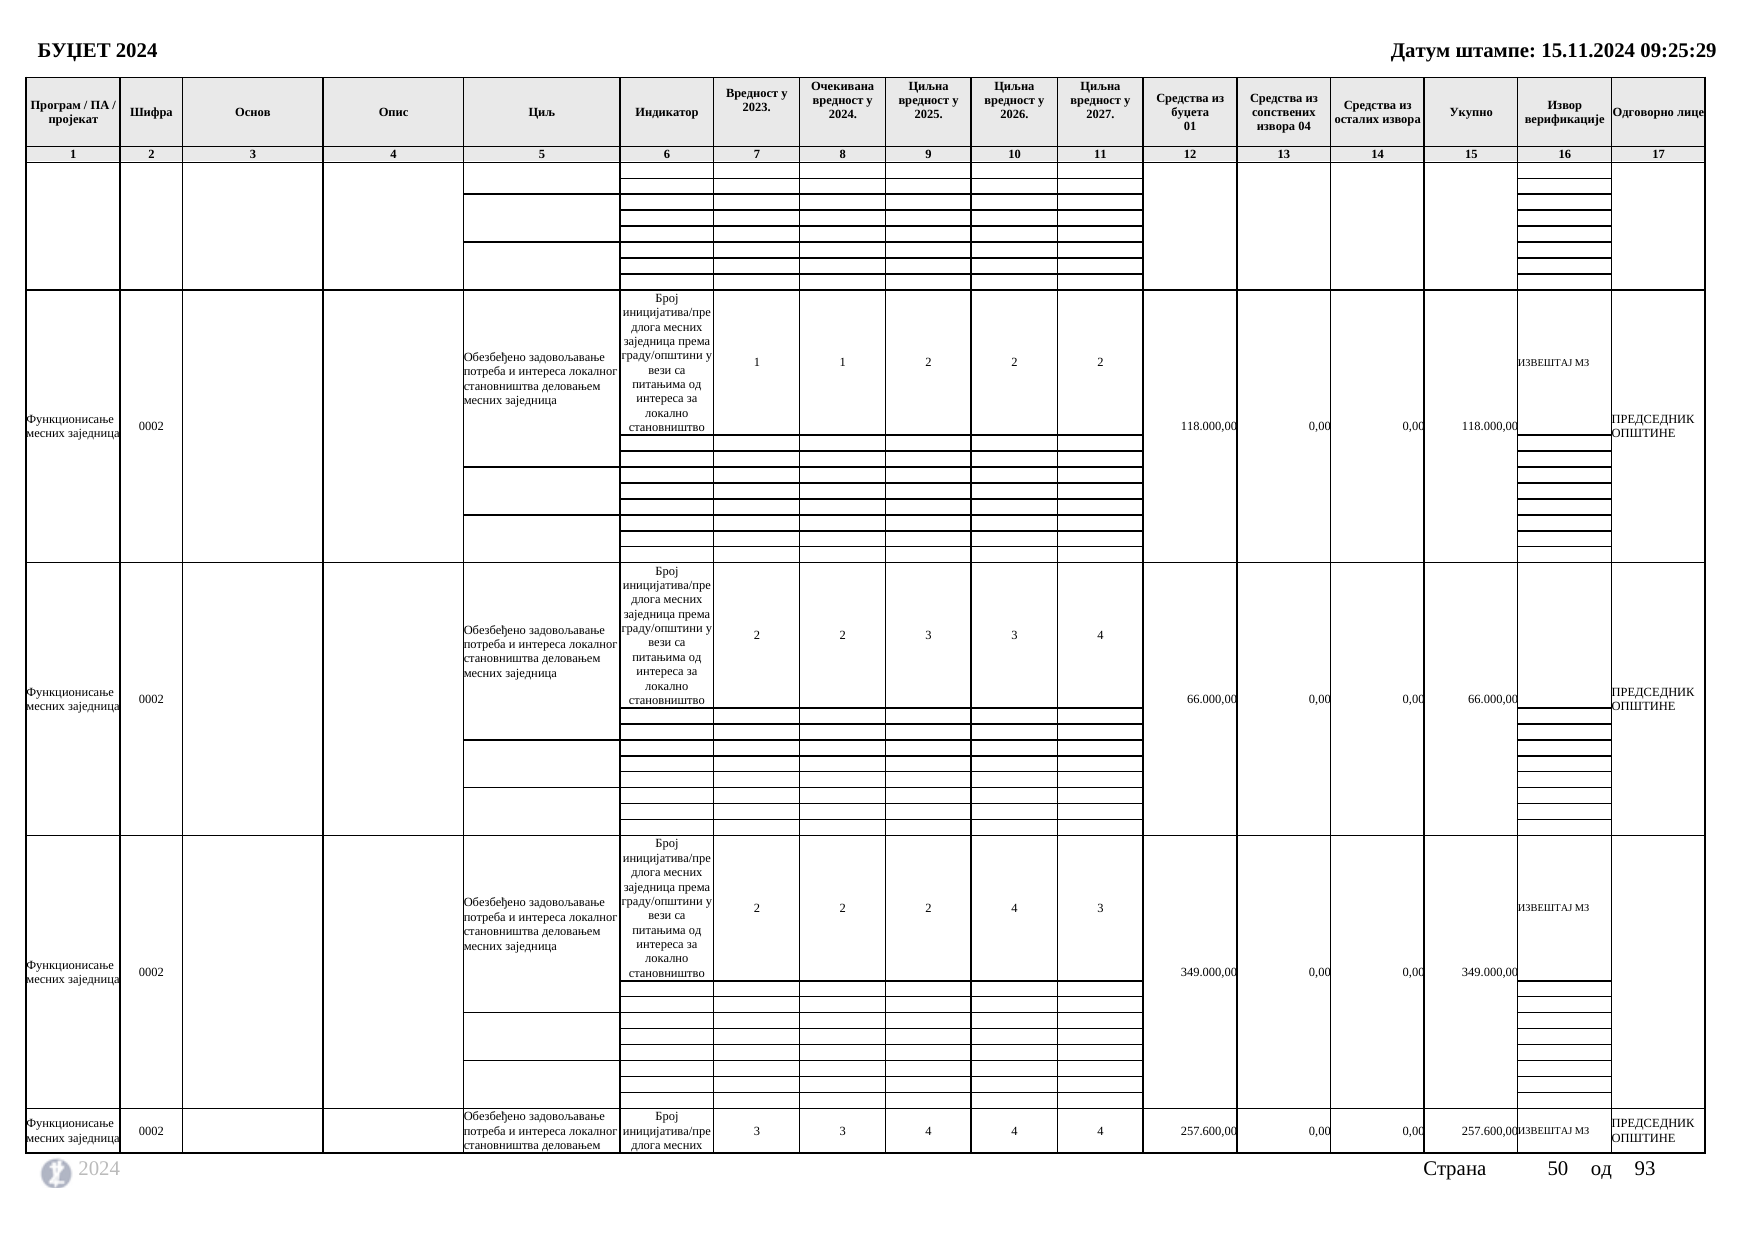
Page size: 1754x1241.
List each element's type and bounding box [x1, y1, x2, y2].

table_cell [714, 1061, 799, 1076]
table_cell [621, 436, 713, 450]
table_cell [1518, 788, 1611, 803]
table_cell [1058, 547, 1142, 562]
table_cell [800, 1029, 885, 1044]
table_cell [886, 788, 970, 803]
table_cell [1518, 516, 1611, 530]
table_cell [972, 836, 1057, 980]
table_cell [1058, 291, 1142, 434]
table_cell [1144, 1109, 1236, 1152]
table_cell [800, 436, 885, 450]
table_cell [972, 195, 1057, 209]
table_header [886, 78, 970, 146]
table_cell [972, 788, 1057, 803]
picture [37, 1155, 75, 1188]
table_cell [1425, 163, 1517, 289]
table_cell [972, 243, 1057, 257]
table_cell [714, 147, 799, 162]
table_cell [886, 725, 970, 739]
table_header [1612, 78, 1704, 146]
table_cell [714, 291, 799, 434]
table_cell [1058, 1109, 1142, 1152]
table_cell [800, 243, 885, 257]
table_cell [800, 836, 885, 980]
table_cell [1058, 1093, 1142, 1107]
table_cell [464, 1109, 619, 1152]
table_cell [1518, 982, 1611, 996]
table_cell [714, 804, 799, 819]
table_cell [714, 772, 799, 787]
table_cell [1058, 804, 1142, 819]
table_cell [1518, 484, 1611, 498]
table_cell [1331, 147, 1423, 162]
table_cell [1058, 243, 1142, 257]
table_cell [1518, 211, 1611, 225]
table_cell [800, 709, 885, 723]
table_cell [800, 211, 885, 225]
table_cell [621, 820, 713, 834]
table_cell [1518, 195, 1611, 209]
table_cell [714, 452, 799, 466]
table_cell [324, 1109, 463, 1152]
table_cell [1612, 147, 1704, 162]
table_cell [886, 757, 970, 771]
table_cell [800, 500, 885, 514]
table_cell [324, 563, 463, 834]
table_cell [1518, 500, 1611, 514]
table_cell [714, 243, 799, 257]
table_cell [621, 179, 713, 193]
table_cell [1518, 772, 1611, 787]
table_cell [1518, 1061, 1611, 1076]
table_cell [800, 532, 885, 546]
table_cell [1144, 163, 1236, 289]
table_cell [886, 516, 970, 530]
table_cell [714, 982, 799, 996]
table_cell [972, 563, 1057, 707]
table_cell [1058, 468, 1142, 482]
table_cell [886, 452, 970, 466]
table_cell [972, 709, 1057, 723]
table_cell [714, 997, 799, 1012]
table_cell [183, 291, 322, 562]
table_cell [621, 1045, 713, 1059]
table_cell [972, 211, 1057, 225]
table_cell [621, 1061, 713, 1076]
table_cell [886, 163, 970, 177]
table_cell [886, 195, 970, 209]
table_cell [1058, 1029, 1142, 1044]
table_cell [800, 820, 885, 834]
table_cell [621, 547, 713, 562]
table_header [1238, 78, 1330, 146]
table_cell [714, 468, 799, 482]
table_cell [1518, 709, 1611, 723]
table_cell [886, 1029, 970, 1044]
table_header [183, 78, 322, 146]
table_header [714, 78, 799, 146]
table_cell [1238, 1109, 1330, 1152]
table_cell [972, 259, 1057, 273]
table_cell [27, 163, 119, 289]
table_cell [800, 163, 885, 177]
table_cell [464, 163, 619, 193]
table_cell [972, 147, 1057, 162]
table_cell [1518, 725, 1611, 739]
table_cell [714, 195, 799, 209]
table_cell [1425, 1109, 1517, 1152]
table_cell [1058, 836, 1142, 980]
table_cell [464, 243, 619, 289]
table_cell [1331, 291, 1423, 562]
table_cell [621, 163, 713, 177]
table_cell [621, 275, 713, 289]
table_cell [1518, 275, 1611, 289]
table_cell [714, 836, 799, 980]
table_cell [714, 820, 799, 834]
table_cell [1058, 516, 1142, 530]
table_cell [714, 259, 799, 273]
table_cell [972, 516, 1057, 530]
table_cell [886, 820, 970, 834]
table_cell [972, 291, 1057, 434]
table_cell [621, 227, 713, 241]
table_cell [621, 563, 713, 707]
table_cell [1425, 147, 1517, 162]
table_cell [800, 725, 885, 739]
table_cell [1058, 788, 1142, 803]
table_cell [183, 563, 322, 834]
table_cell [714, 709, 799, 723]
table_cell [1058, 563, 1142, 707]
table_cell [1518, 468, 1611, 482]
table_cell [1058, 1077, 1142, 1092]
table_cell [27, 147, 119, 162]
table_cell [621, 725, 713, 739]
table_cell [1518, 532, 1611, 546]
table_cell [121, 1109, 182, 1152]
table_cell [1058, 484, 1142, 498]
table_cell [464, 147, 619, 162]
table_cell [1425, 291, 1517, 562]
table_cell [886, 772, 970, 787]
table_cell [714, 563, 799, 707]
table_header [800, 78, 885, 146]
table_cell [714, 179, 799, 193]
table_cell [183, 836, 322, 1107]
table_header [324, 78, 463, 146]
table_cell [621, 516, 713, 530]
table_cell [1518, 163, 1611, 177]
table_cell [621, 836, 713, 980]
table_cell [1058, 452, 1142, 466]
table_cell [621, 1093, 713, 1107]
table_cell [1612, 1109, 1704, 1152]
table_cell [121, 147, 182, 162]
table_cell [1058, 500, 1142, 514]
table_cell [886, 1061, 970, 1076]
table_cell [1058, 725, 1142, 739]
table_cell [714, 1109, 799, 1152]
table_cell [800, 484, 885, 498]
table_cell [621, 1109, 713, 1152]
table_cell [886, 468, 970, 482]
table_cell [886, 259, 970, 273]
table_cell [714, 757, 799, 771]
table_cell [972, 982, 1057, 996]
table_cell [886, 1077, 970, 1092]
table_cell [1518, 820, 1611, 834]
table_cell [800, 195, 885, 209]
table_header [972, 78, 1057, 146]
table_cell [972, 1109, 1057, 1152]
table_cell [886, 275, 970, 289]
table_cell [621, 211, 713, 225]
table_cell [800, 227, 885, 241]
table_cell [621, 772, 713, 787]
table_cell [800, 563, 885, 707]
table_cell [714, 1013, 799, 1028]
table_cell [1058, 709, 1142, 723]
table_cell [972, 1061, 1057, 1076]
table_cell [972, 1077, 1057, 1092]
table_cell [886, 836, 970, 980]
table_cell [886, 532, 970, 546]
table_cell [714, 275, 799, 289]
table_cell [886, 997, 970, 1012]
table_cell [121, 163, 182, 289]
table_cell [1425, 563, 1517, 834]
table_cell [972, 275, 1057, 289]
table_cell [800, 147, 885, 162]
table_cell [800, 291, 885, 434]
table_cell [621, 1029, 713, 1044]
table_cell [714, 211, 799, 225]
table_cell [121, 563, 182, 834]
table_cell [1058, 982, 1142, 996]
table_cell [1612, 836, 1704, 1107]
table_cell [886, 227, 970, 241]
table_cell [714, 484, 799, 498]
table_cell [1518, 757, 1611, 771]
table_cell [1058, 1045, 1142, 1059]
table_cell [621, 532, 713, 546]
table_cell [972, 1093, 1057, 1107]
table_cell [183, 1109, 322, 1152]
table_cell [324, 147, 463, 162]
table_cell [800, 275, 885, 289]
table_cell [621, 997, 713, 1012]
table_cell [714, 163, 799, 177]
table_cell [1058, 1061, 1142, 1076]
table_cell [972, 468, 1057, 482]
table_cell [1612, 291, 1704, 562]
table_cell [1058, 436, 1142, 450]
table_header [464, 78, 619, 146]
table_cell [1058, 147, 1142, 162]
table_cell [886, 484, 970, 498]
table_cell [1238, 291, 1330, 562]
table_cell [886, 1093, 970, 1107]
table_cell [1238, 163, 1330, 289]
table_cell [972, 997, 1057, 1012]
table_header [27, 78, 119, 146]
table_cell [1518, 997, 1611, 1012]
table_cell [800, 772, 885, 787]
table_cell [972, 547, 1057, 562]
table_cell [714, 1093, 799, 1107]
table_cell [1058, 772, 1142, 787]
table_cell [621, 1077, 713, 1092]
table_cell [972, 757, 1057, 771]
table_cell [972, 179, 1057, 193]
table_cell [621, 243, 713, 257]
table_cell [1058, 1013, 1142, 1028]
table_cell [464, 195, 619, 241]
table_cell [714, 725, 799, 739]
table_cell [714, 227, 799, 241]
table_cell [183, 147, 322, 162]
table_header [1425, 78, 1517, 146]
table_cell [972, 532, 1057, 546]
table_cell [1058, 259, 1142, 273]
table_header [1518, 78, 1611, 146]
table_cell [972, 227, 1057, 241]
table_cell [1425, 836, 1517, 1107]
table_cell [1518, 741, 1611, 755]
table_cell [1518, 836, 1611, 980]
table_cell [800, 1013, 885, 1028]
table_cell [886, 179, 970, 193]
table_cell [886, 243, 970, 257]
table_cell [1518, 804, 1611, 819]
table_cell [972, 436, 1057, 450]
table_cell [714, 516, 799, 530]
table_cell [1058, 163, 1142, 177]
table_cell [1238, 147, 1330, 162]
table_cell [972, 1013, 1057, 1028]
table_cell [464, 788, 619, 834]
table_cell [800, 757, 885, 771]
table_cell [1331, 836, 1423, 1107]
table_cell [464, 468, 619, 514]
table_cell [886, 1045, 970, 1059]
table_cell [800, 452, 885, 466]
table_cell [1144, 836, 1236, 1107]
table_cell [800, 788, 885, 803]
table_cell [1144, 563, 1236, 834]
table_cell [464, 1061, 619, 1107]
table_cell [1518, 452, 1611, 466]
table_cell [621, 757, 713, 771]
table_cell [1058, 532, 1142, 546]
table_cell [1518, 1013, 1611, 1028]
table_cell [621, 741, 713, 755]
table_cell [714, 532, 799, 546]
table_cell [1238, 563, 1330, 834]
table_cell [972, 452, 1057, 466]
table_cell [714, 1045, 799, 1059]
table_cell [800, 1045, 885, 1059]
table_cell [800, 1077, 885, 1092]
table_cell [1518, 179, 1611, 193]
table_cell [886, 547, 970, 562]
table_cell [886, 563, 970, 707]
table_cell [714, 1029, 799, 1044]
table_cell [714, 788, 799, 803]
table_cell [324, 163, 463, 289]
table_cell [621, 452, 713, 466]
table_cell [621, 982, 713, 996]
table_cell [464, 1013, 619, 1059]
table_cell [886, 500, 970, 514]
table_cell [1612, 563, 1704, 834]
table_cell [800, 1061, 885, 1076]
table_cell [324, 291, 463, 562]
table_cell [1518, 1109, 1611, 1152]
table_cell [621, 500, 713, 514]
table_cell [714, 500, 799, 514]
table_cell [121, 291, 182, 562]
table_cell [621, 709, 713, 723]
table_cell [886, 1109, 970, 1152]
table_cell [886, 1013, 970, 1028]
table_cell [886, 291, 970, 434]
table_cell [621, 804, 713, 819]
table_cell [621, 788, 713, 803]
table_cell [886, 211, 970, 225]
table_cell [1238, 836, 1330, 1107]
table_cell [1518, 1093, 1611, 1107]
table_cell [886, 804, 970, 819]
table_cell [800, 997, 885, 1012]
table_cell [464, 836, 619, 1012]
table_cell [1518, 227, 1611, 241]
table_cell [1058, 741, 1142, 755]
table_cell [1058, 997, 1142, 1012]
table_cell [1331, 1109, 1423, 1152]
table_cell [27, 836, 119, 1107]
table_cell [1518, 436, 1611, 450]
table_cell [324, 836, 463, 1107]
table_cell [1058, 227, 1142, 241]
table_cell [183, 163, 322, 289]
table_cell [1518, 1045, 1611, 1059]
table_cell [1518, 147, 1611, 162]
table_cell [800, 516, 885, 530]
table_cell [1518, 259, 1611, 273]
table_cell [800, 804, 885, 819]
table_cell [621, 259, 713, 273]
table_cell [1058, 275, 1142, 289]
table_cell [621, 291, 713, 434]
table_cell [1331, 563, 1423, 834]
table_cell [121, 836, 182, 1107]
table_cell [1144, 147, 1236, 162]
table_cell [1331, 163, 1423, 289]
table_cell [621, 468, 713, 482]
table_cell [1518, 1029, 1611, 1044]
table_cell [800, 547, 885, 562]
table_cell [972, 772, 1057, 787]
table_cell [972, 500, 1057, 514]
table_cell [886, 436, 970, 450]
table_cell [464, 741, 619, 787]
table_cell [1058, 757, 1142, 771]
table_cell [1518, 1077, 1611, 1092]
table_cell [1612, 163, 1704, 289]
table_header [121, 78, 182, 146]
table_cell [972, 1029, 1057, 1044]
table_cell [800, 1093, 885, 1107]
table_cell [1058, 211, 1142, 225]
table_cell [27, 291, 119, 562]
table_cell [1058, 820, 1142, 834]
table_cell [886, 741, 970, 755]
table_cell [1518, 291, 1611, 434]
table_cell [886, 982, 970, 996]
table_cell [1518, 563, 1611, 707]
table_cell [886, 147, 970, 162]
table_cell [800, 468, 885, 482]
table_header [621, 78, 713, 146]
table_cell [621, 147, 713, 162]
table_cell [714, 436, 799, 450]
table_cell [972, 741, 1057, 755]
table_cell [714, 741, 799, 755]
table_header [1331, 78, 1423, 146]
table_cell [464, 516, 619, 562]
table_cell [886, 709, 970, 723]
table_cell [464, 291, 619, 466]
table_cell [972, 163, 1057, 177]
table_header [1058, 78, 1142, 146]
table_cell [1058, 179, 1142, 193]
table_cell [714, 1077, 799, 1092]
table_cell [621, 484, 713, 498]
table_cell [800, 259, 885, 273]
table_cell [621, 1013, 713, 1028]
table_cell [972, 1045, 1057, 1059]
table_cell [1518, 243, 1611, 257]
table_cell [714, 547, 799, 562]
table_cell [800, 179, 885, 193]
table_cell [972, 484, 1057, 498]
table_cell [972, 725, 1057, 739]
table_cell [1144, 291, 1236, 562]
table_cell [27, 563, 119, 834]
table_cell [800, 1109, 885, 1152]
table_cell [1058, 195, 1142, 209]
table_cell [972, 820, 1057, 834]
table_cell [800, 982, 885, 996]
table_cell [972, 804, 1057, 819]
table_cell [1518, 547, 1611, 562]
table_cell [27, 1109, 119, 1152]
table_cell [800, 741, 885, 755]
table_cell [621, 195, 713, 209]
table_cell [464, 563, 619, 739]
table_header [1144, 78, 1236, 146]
